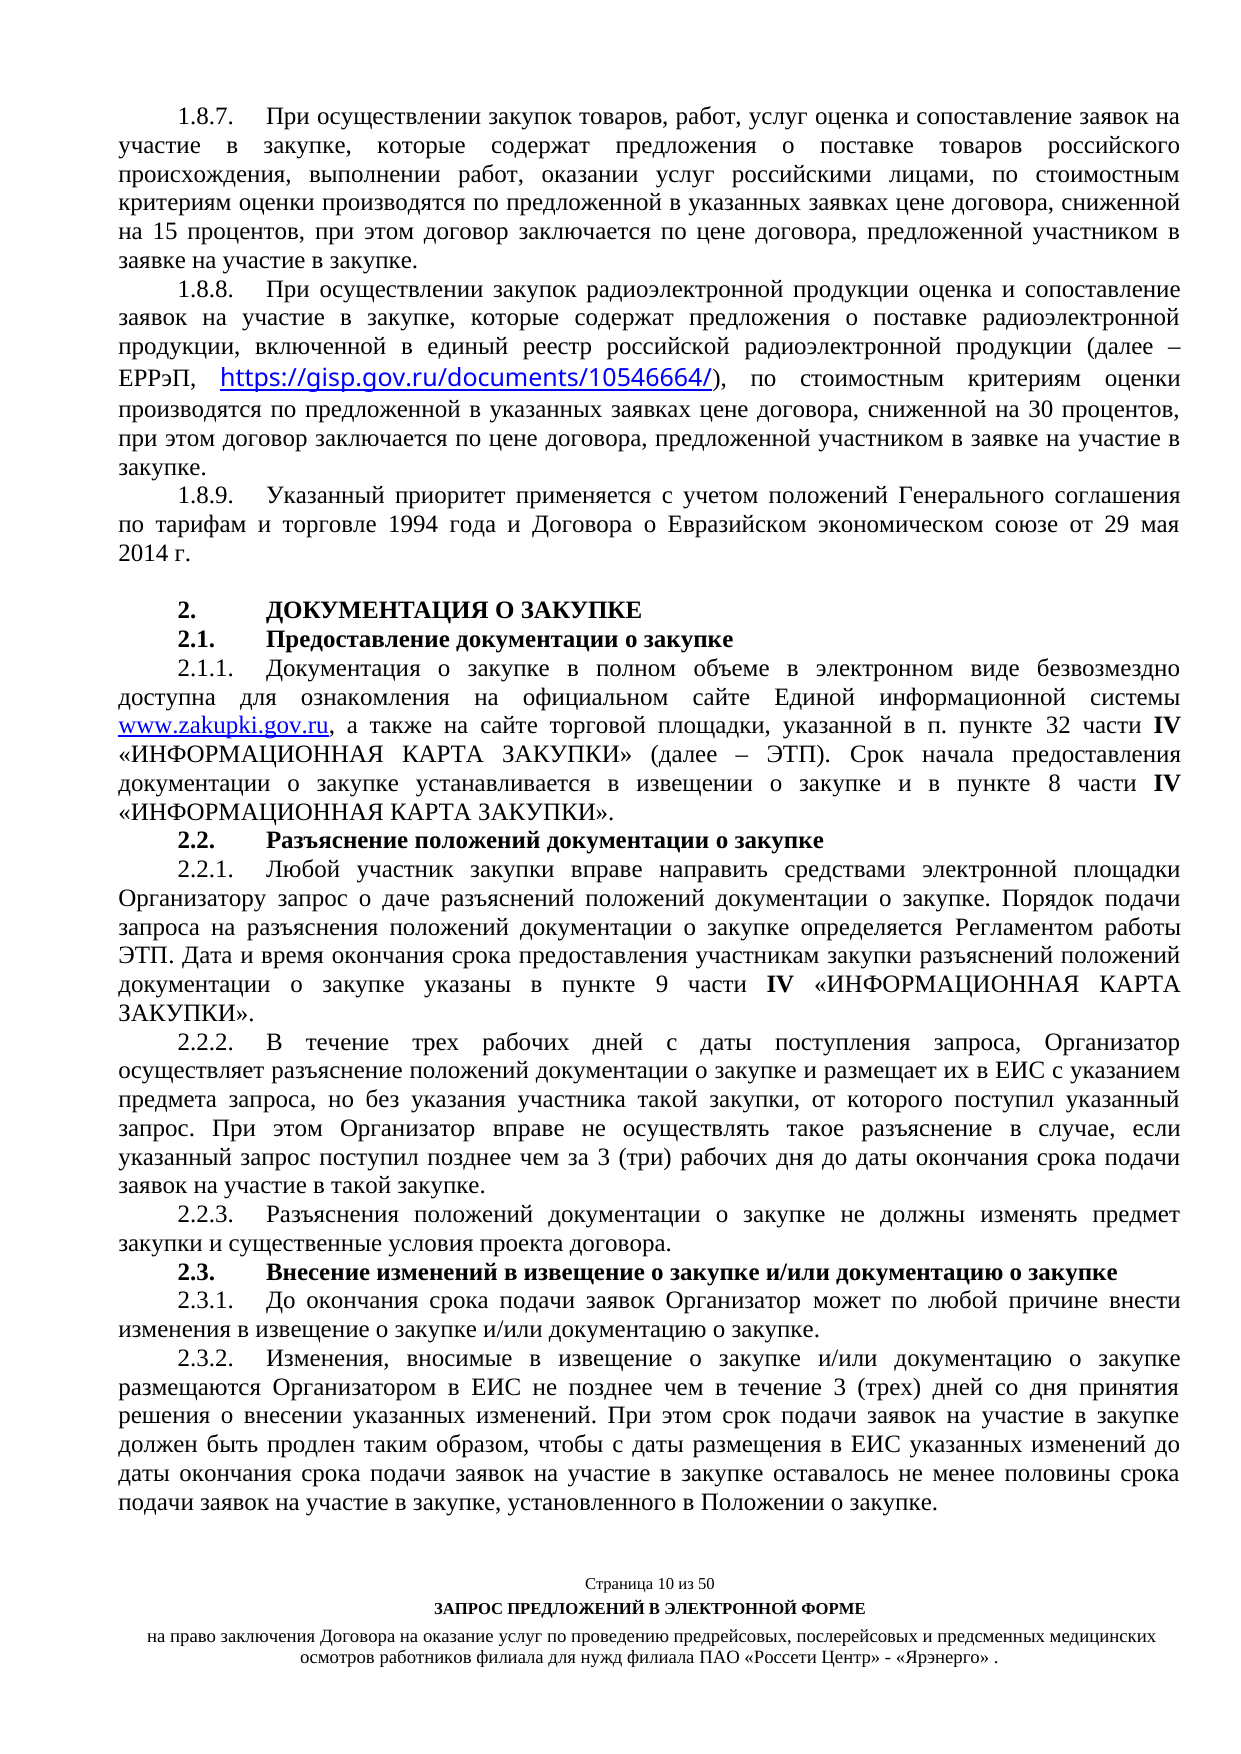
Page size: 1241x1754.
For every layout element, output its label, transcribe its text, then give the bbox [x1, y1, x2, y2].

subtitle Предоставление документации о закупке [118, 624, 1181, 653]
subtitle До окончания срока подачи заявок Организатор может по любой причине внести изменения в извещение о закупке и/или документацию о закупке. [118, 1285, 1181, 1343]
subtitle Указанный приоритет применяется с учетом положений Генерального соглашения по тарифам и торговле 1994 года и Договора о Евразийском экономическом союзе от 29 мая 2014 г. [118, 480, 1181, 567]
subtitle Любой участник закупки вправе направить средствами электронной площадки Организатору запрос о даче разъяснений положений документации о закупке. Порядок подачи запроса на разъяснения положений документации о закупке определяется Регламентом работы ЭТП. Дата и время окончания срока предоставления участникам закупки разъяснений положений документации о закупке указаны в пункте 9 части IV «ИНФОРМАЦИОННАЯ КАРТА ЗАКУПКИ». [118, 854, 1181, 1027]
subtitle Разъяснение положений документации о закупке [118, 825, 1181, 854]
subtitle При осуществлении закупок радиоэлектронной продукции оценка и сопоставление заявок на участие в закупке, которые содержат предложения о поставке радиоэлектронной продукции, включенной в единый реестр российской радиоэлектронной продукции (далее – ЕРРэП, https://gisp.gov.ru/documents/10546664/), по стоимостным критериям оценки производятся по предложенной в указанных заявках цене договора, сниженной на 30 процентов, при этом договор заключается по цене договора, предложенной участником в заявке на участие в закупке. [118, 274, 1181, 480]
subtitle ДОКУМЕНТАЦИЯ О ЗАКУПКЕ [118, 595, 1181, 624]
subtitle Внесение изменений в извещение о закупке и/или документацию о закупке [118, 1257, 1181, 1285]
subtitle Разъяснения положений документации о закупке не должны изменять предмет закупки и существенные условия проекта договора. [118, 1199, 1181, 1257]
subtitle В течение трех рабочих дней с даты поступления запроса, Организатор осуществляет разъяснение положений документации о закупке и размещает их в ЕИС с указанием предмета запроса, но без указания участника такой закупки, от которого поступил указанный запрос. При этом Организатор вправе не осуществлять такое разъяснение в случае, если указанный запрос поступил позднее чем за 3 (три) рабочих дня до даты окончания срока подачи заявок на участие в такой закупке. [118, 1027, 1181, 1199]
subtitle Изменения, вносимые в извещение о закупке и/или документацию о закупке размещаются Организатором в ЕИС не позднее чем в течение 3 (трех) дней со дня принятия решения о внесении указанных изменений. При этом срок подачи заявок на участие в закупке должен быть продлен таким образом, чтобы с даты размещения в ЕИС указанных изменений до даты окончания срока подачи заявок на участие в закупке оставалось не менее половины срока подачи заявок на участие в закупке, установленного в Положении о закупке. [118, 1343, 1181, 1515]
subtitle При осуществлении закупок товаров, работ, услуг оценка и сопоставление заявок на участие в закупке, которые содержат предложения о поставке товаров российского происхождения, выполнении работ, оказании услуг российскими лицами, по стоимостным критериям оценки производятся по предложенной в указанных заявках цене договора, сниженной на 15 процентов, при этом договор заключается по цене договора, предложенной участником в заявке на участие в закупке. [118, 101, 1181, 274]
subtitle Документация о закупке в полном объеме в электронном виде безвозмездно доступна для ознакомления на официальном сайте Единой информационной системы www.zakupki.gov.ru, а также на сайте торговой площадки, указанной в п. пункте 32 части IV «ИНФОРМАЦИОННАЯ КАРТА ЗАКУПКИ» (далее – ЭТП). Срок начала предоставления документации о закупке устанавливается в извещении о закупке и в пункте 8 части IV «ИНФОРМАЦИОННАЯ КАРТА ЗАКУПКИ». [118, 653, 1181, 825]
